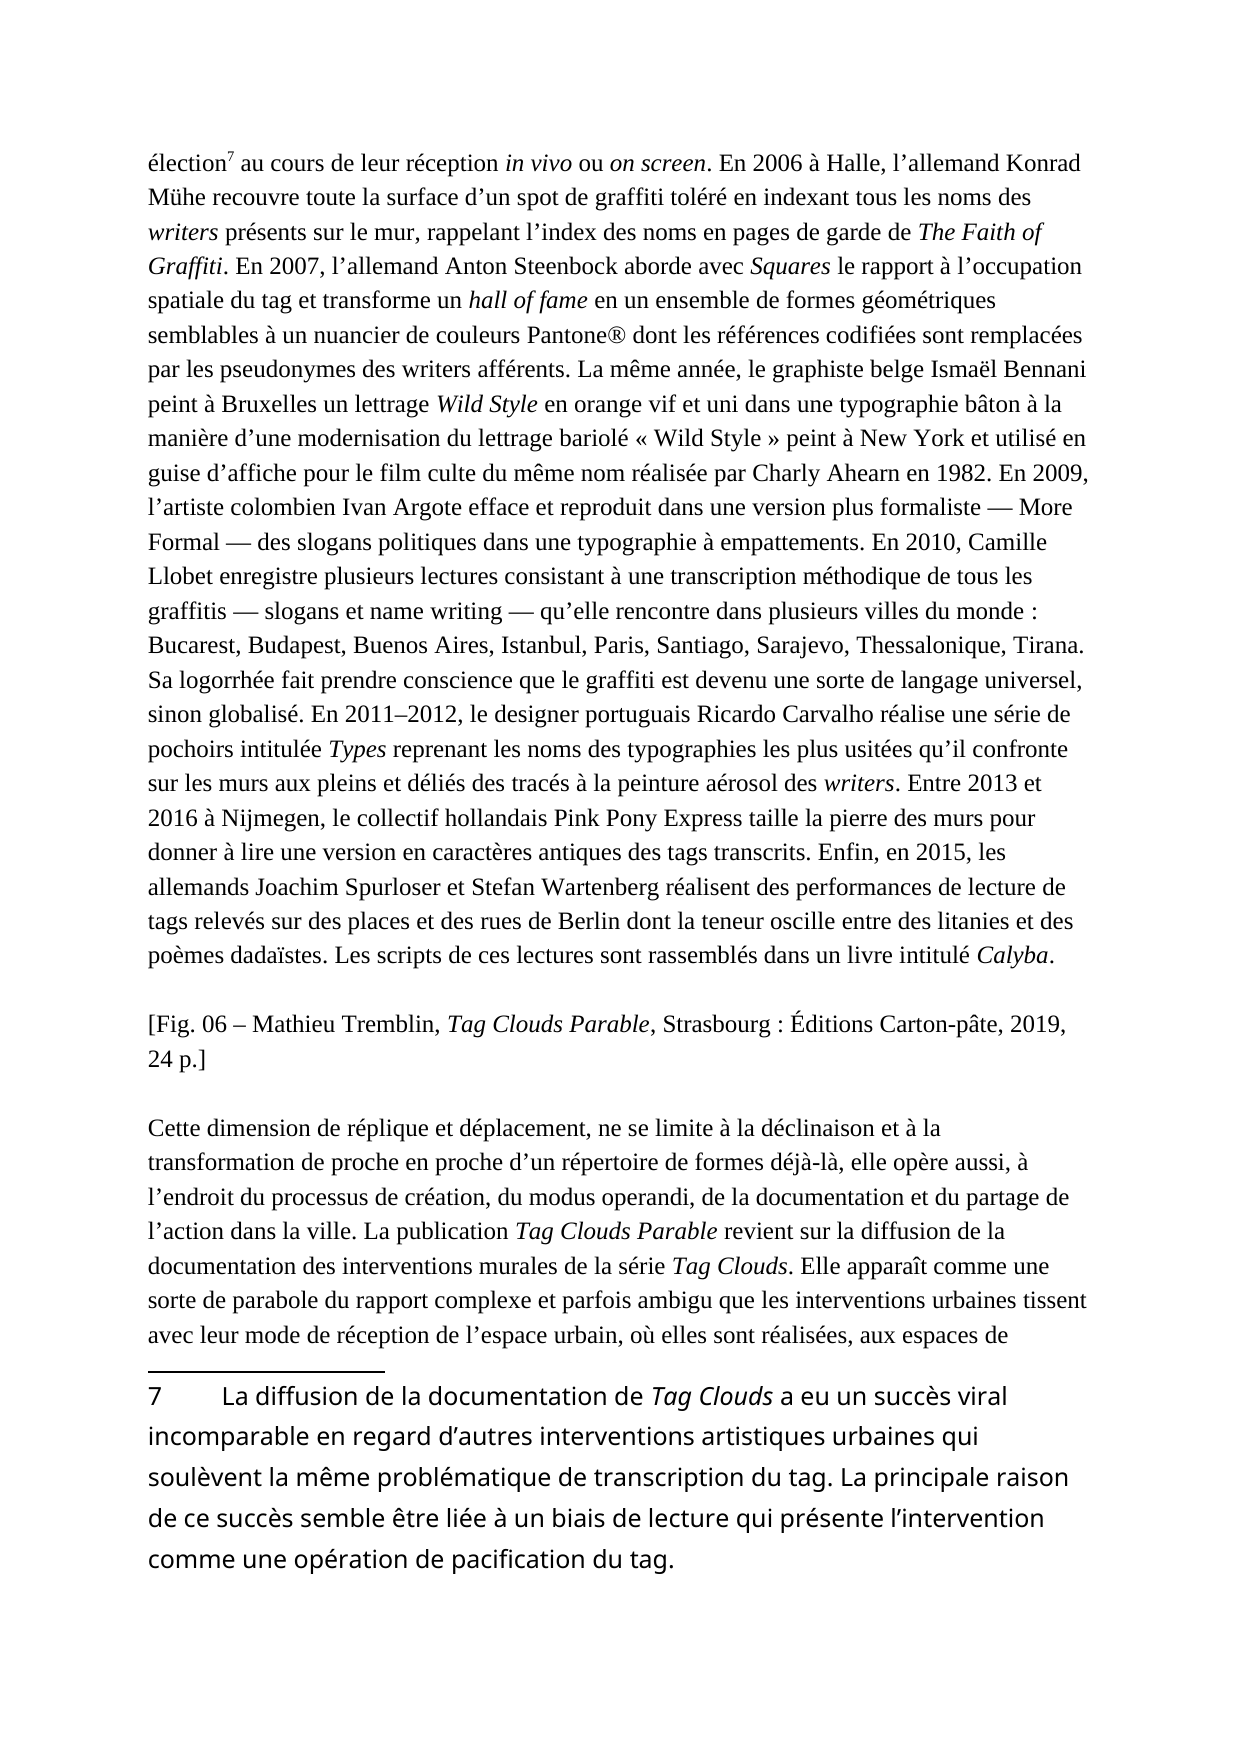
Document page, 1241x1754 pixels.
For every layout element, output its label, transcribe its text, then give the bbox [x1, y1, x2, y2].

text [Fig. 06 – Mathieu Tremblin, Tag Clouds Parable, Strasbourg : Éditions Carton-pâte, 2019, 24 p.] [148, 1009, 1093, 1073]
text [148, 148, 1093, 969]
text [148, 1113, 1093, 1349]
